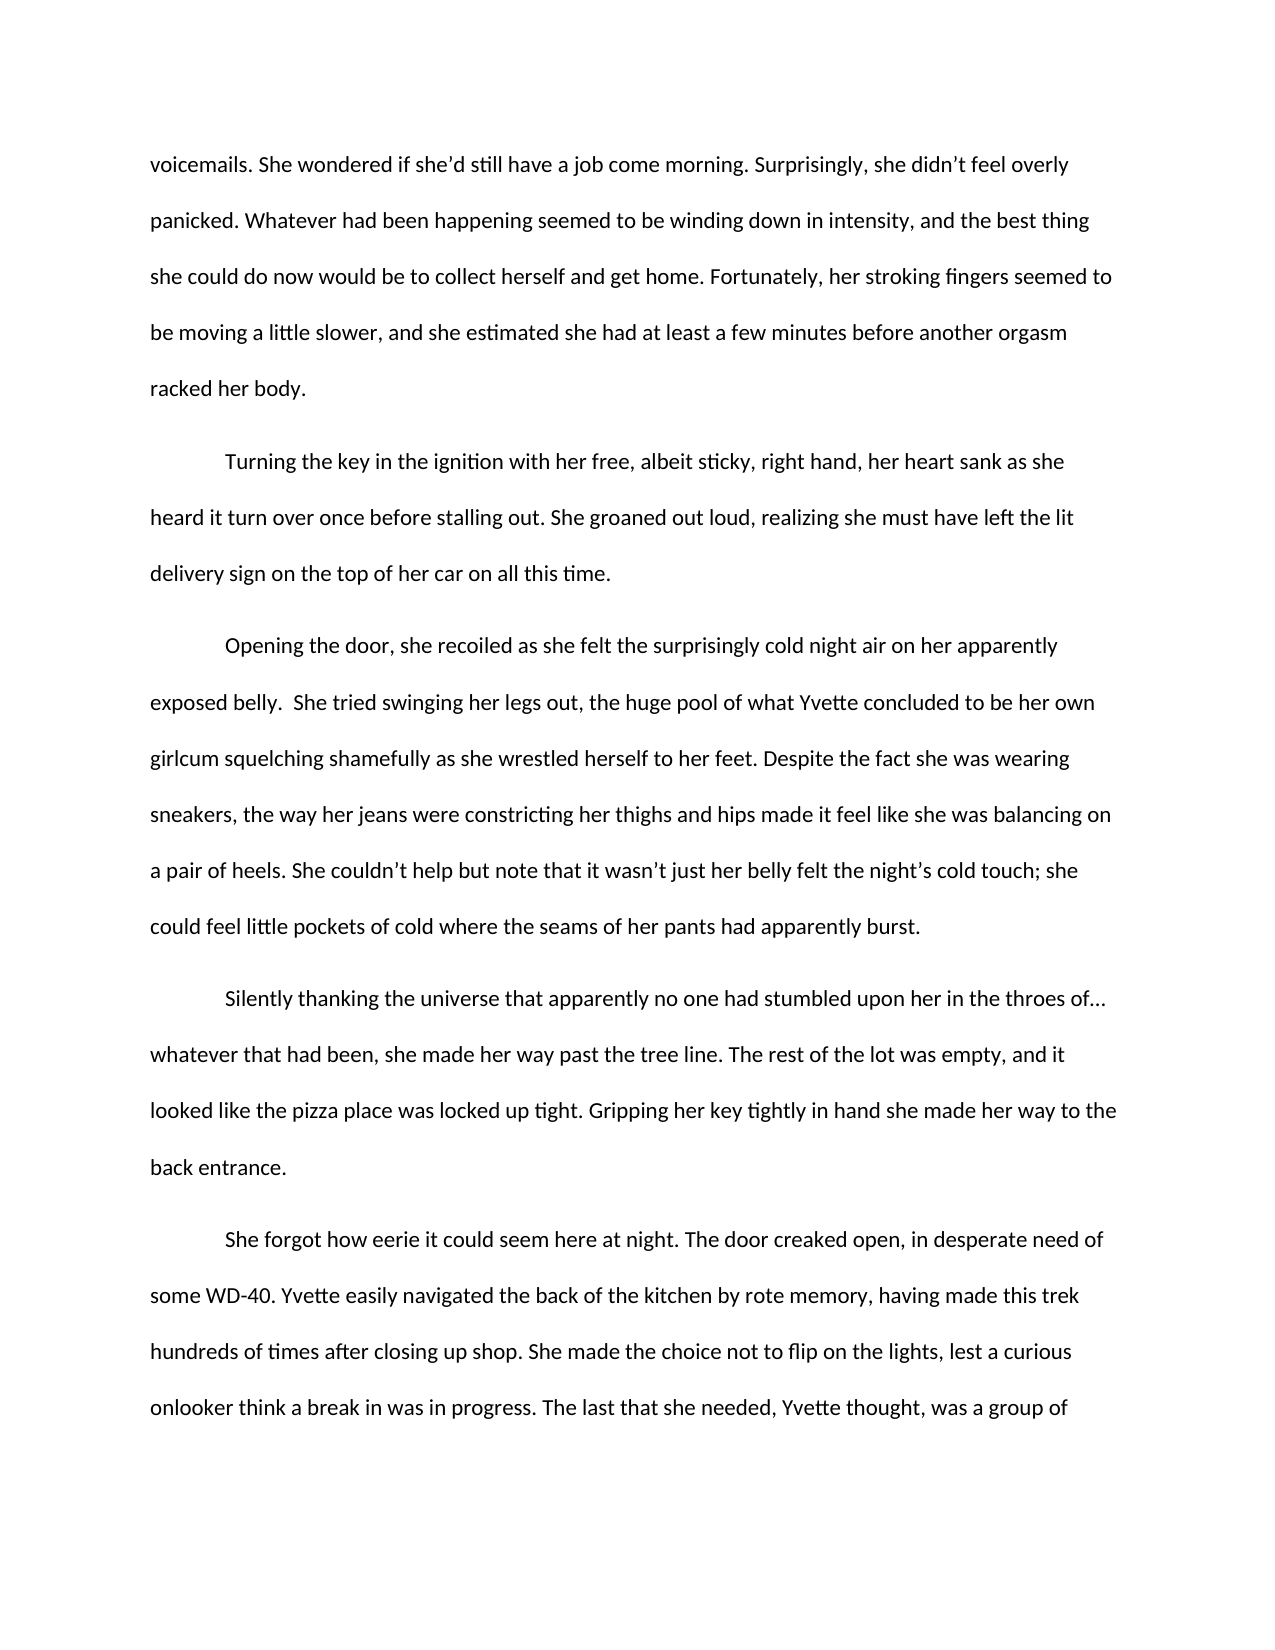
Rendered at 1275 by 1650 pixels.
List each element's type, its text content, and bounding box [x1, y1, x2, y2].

text Silently thanking the universe that apparently no one had stumbled upon her in the throes of…whatever that had been, she made her way past the tree line. The rest of the lot was empty, and it looked like the pizza place was locked up tight. Gripping her key tightly in hand she made her way to the back entrance. [150, 984, 1125, 1181]
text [150, 150, 1125, 402]
text Opening the door, she recoiled as she felt the surprisingly cold night air on her apparently exposed belly. She tried swinging her legs out, the huge pool of what Yvette concluded to be her own girlcum squelching shamefully as she wrestled herself to her feet. Despite the fact she was wearing sneakers, the way her jeans were constricting her thighs and hips made it feel like she was balancing on a pair of heels. She couldn’t help but note that it wasn’t just her belly felt the night’s cold touch; she could feel little pockets of cold where the seams of her pants had apparently burst. [150, 632, 1125, 940]
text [150, 1225, 1125, 1422]
text Turning the key in the ignition with her free, albeit sticky, right hand, her heart sank as she heard it turn over once before stalling out. She groaned out loud, realizing she must have left the lit delivery sign on the top of her car on all this time. [150, 447, 1125, 587]
